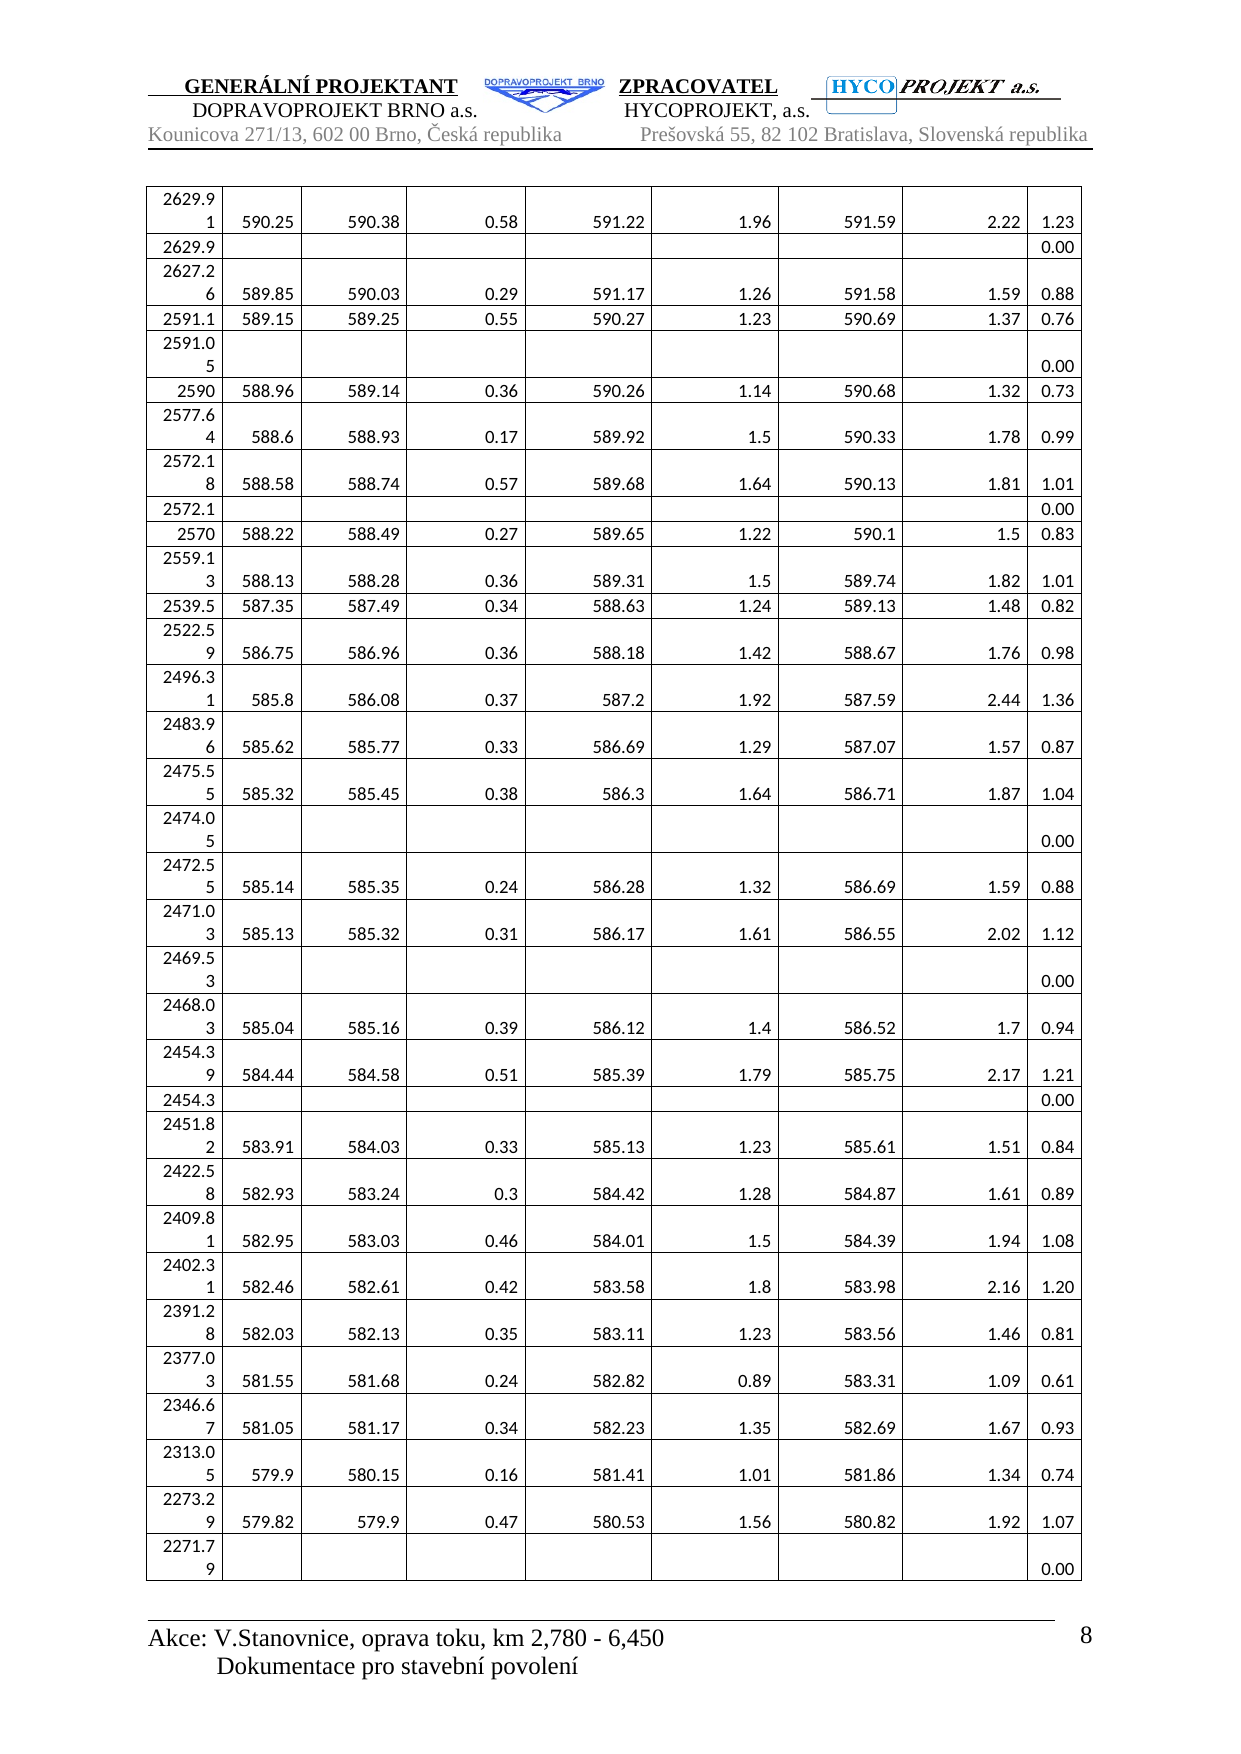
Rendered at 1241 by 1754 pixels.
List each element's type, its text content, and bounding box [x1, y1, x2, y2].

table_cell 582.46 [223, 1253, 301, 1299]
table_cell 2.22 [903, 187, 1027, 233]
table_cell 580.53 [526, 1487, 651, 1533]
table_cell 582.69 [779, 1394, 902, 1439]
table_cell 589.65 [526, 522, 651, 546]
table_cell 1.78 [903, 403, 1027, 449]
table_cell 590.68 [779, 378, 902, 402]
table_cell 2572.1 [147, 497, 222, 521]
table_cell 586.12 [526, 994, 651, 1039]
table_cell 0.00 [1028, 497, 1081, 521]
table_cell 591.58 [779, 259, 902, 305]
table_cell [223, 1087, 301, 1111]
table_cell 586.28 [526, 853, 651, 899]
table_cell 583.03 [302, 1206, 406, 1252]
table_cell 2346.67 [147, 1394, 222, 1439]
table_cell 0.57 [407, 450, 525, 496]
table_cell 582.82 [526, 1347, 651, 1392]
table_cell 0.73 [1028, 378, 1081, 402]
table_cell 588.49 [302, 522, 406, 546]
table_cell 1.92 [903, 1487, 1027, 1533]
table_cell 2629.9 [147, 234, 222, 258]
table_cell 588.22 [223, 522, 301, 546]
table_cell 1.35 [652, 1394, 778, 1439]
table_cell 587.2 [526, 665, 651, 711]
table_cell 0.36 [407, 547, 525, 592]
table_cell 590.38 [302, 187, 406, 233]
table_cell 590.25 [223, 187, 301, 233]
table_cell [407, 1087, 525, 1111]
table_cell 583.56 [779, 1300, 902, 1346]
table_cell [526, 1087, 651, 1111]
table_cell 0.33 [407, 1112, 525, 1158]
table_cell [652, 1087, 778, 1111]
table_cell 1.01 [1028, 547, 1081, 592]
table_cell 586.55 [779, 900, 902, 946]
table_cell 2.17 [903, 1040, 1027, 1086]
table_cell 0.58 [407, 187, 525, 233]
table_cell 2409.81 [147, 1206, 222, 1252]
table_cell 583.31 [779, 1347, 902, 1392]
table_cell 587.49 [302, 594, 406, 617]
table_cell 1.5 [652, 403, 778, 449]
table_cell 1.01 [1028, 450, 1081, 496]
table_cell 2454.3 [147, 1087, 222, 1111]
table_cell 1.76 [903, 619, 1027, 664]
table_cell 586.3 [526, 759, 651, 805]
table_cell 582.23 [526, 1394, 651, 1439]
table_cell 1.23 [652, 1112, 778, 1158]
table_cell 1.01 [652, 1440, 778, 1486]
table_cell 585.04 [223, 994, 301, 1039]
table_cell 2570 [147, 522, 222, 546]
table_cell 1.32 [903, 378, 1027, 402]
table_cell 584.87 [779, 1159, 902, 1205]
table_cell 0.24 [407, 853, 525, 899]
table_cell [407, 1534, 525, 1580]
table_cell [526, 234, 651, 258]
table_cell 1.59 [903, 259, 1027, 305]
table_cell 1.5 [652, 1206, 778, 1252]
table_cell 585.32 [223, 759, 301, 805]
table_cell 1.8 [652, 1253, 778, 1299]
table_cell [652, 947, 778, 992]
table_cell 1.57 [903, 712, 1027, 758]
table_cell 2454.39 [147, 1040, 222, 1086]
table_cell 590.26 [526, 378, 651, 402]
table_cell [779, 947, 902, 992]
table_cell 582.03 [223, 1300, 301, 1346]
table_cell 0.76 [1028, 306, 1081, 330]
table_cell 1.81 [903, 450, 1027, 496]
table_cell 580.15 [302, 1440, 406, 1486]
table_cell 1.37 [903, 306, 1027, 330]
table_cell 2629.91 [147, 187, 222, 233]
table_cell 1.42 [652, 619, 778, 664]
table_cell 1.51 [903, 1112, 1027, 1158]
table_cell 1.36 [1028, 665, 1081, 711]
table_cell 1.61 [652, 900, 778, 946]
table_cell [526, 947, 651, 992]
table_cell 1.64 [652, 759, 778, 805]
table_cell 589.31 [526, 547, 651, 592]
table_cell 0.88 [1028, 259, 1081, 305]
table_cell 584.03 [302, 1112, 406, 1158]
table_cell 1.7 [903, 994, 1027, 1039]
table_cell 0.35 [407, 1300, 525, 1346]
table_cell 2475.55 [147, 759, 222, 805]
table_cell 1.4 [652, 994, 778, 1039]
table_cell 1.26 [652, 259, 778, 305]
table_cell 585.13 [223, 900, 301, 946]
table_cell [903, 234, 1027, 258]
table_cell [526, 331, 651, 377]
table_cell [779, 1534, 902, 1580]
table_cell [652, 331, 778, 377]
table_cell 588.67 [779, 619, 902, 664]
table_cell 586.69 [526, 712, 651, 758]
table_cell 588.63 [526, 594, 651, 617]
table_cell 1.29 [652, 712, 778, 758]
table_cell 1.21 [1028, 1040, 1081, 1086]
table_cell 1.23 [1028, 187, 1081, 233]
table_cell 2273.29 [147, 1487, 222, 1533]
table_cell 1.09 [903, 1347, 1027, 1392]
table_cell [779, 331, 902, 377]
table_cell 0.61 [1028, 1347, 1081, 1392]
table_cell [903, 1087, 1027, 1111]
table_cell 581.17 [302, 1394, 406, 1439]
table_cell 589.85 [223, 259, 301, 305]
table_cell 2496.31 [147, 665, 222, 711]
table_cell 0.51 [407, 1040, 525, 1086]
table_cell [903, 331, 1027, 377]
table_cell [223, 497, 301, 521]
table_cell 588.74 [302, 450, 406, 496]
table_cell 584.44 [223, 1040, 301, 1086]
table_cell 2313.05 [147, 1440, 222, 1486]
table_cell 591.22 [526, 187, 651, 233]
table_cell 2590 [147, 378, 222, 402]
table_cell 1.59 [903, 853, 1027, 899]
table_cell 590.27 [526, 306, 651, 330]
table_cell 1.92 [652, 665, 778, 711]
table_cell 1.79 [652, 1040, 778, 1086]
table_cell 584.01 [526, 1206, 651, 1252]
table_cell 1.23 [652, 306, 778, 330]
table_cell 590.13 [779, 450, 902, 496]
table_cell 0.42 [407, 1253, 525, 1299]
table_cell 2391.28 [147, 1300, 222, 1346]
table_cell 2522.59 [147, 619, 222, 664]
table_cell 588.13 [223, 547, 301, 592]
table_cell 0.34 [407, 1394, 525, 1439]
table_cell 0.00 [1028, 806, 1081, 852]
table_cell 1.34 [903, 1440, 1027, 1486]
table_cell 585.61 [779, 1112, 902, 1158]
table_cell 0.29 [407, 259, 525, 305]
table_cell 591.59 [779, 187, 902, 233]
table_cell 1.94 [903, 1206, 1027, 1252]
table_cell 2451.82 [147, 1112, 222, 1158]
table_cell 1.12 [1028, 900, 1081, 946]
table_cell 0.36 [407, 378, 525, 402]
table_cell [407, 947, 525, 992]
table_cell 585.35 [302, 853, 406, 899]
table_cell 0.27 [407, 522, 525, 546]
table_cell 588.96 [223, 378, 301, 402]
table_cell 589.15 [223, 306, 301, 330]
table_cell 0.82 [1028, 594, 1081, 617]
table_cell 1.32 [652, 853, 778, 899]
table_cell 0.38 [407, 759, 525, 805]
table_cell [526, 497, 651, 521]
table_cell 585.16 [302, 994, 406, 1039]
table_cell 1.46 [903, 1300, 1027, 1346]
table_cell 581.68 [302, 1347, 406, 1392]
picture [482, 76, 606, 113]
table_cell 2377.03 [147, 1347, 222, 1392]
table_cell 1.61 [903, 1159, 1027, 1205]
table_cell [903, 806, 1027, 852]
table_cell [302, 1534, 406, 1580]
table_cell 0.55 [407, 306, 525, 330]
table_cell 589.74 [779, 547, 902, 592]
table_cell 0.3 [407, 1159, 525, 1205]
table_cell [302, 234, 406, 258]
table_cell 583.91 [223, 1112, 301, 1158]
table_cell 0.00 [1028, 1534, 1081, 1580]
table_cell 2.44 [903, 665, 1027, 711]
table_cell 0.94 [1028, 994, 1081, 1039]
table_cell 0.36 [407, 619, 525, 664]
table_cell 585.45 [302, 759, 406, 805]
table_cell [779, 806, 902, 852]
table_cell 1.08 [1028, 1206, 1081, 1252]
table_cell [223, 331, 301, 377]
table_cell 588.28 [302, 547, 406, 592]
table_cell 580.82 [779, 1487, 902, 1533]
table_cell 579.9 [223, 1440, 301, 1486]
table_cell 587.59 [779, 665, 902, 711]
table_cell 0.24 [407, 1347, 525, 1392]
table_cell 2468.03 [147, 994, 222, 1039]
table_cell [302, 806, 406, 852]
table_cell 0.74 [1028, 1440, 1081, 1486]
table_cell 583.58 [526, 1253, 651, 1299]
table_cell 0.33 [407, 712, 525, 758]
table_cell 0.93 [1028, 1394, 1081, 1439]
table_cell [223, 1534, 301, 1580]
table_cell 2483.96 [147, 712, 222, 758]
table_cell [903, 497, 1027, 521]
table_cell 1.96 [652, 187, 778, 233]
table_cell [302, 497, 406, 521]
table_cell 588.93 [302, 403, 406, 449]
table_cell [223, 234, 301, 258]
table_cell 584.42 [526, 1159, 651, 1205]
table_cell [407, 234, 525, 258]
table_cell 1.87 [903, 759, 1027, 805]
table_cell 0.46 [407, 1206, 525, 1252]
table_cell 2559.13 [147, 547, 222, 592]
table_cell 2471.03 [147, 900, 222, 946]
table_cell 0.34 [407, 594, 525, 617]
table_cell [779, 497, 902, 521]
table_cell 1.23 [652, 1300, 778, 1346]
table_cell [652, 234, 778, 258]
table_cell 590.69 [779, 306, 902, 330]
table_cell 0.99 [1028, 403, 1081, 449]
table_cell 585.75 [779, 1040, 902, 1086]
table_cell 2402.31 [147, 1253, 222, 1299]
table_cell 590.03 [302, 259, 406, 305]
table_cell 589.92 [526, 403, 651, 449]
table_cell 588.6 [223, 403, 301, 449]
table_cell 581.05 [223, 1394, 301, 1439]
table_cell 589.13 [779, 594, 902, 617]
table_cell 579.9 [302, 1487, 406, 1533]
table_cell 586.52 [779, 994, 902, 1039]
table_cell 585.39 [526, 1040, 651, 1086]
table_cell [302, 331, 406, 377]
table_cell 0.31 [407, 900, 525, 946]
table_cell 1.24 [652, 594, 778, 617]
table_cell 582.93 [223, 1159, 301, 1205]
table_cell 583.11 [526, 1300, 651, 1346]
table_cell [779, 1087, 902, 1111]
table_cell 2591.1 [147, 306, 222, 330]
table_cell 586.69 [779, 853, 902, 899]
table_cell 589.25 [302, 306, 406, 330]
table_cell 1.48 [903, 594, 1027, 617]
table_cell 581.41 [526, 1440, 651, 1486]
table_cell 591.17 [526, 259, 651, 305]
table_cell [223, 806, 301, 852]
table_cell 0.37 [407, 665, 525, 711]
table_cell 1.67 [903, 1394, 1027, 1439]
table_cell [407, 806, 525, 852]
table_cell 590.33 [779, 403, 902, 449]
table_cell 588.58 [223, 450, 301, 496]
table_cell [903, 947, 1027, 992]
table_cell 588.18 [526, 619, 651, 664]
table_cell 1.20 [1028, 1253, 1081, 1299]
table_cell 581.86 [779, 1440, 902, 1486]
table_cell [652, 1534, 778, 1580]
table_cell 2539.5 [147, 594, 222, 617]
table_cell 1.5 [652, 547, 778, 592]
table_cell 0.00 [1028, 947, 1081, 992]
table_cell 586.08 [302, 665, 406, 711]
table_cell [407, 497, 525, 521]
table_cell [223, 947, 301, 992]
table_cell 1.14 [652, 378, 778, 402]
table_cell 586.75 [223, 619, 301, 664]
table_cell 1.82 [903, 547, 1027, 592]
table_cell 2469.53 [147, 947, 222, 992]
table_cell 0.39 [407, 994, 525, 1039]
table_cell 585.13 [526, 1112, 651, 1158]
table_cell 587.07 [779, 712, 902, 758]
table_cell 2422.58 [147, 1159, 222, 1205]
table_cell 590.1 [779, 522, 902, 546]
table_cell 589.14 [302, 378, 406, 402]
table_cell 0.81 [1028, 1300, 1081, 1346]
table_cell 1.56 [652, 1487, 778, 1533]
table_cell 586.96 [302, 619, 406, 664]
table_cell [652, 806, 778, 852]
table_cell [407, 331, 525, 377]
table_cell 0.87 [1028, 712, 1081, 758]
table_cell 0.89 [652, 1347, 778, 1392]
table_cell 2577.64 [147, 403, 222, 449]
table_cell 0.84 [1028, 1112, 1081, 1158]
table_cell 2474.05 [147, 806, 222, 852]
table_cell 579.82 [223, 1487, 301, 1533]
table_cell 0.89 [1028, 1159, 1081, 1205]
table_cell 2627.26 [147, 259, 222, 305]
table_cell 0.98 [1028, 619, 1081, 664]
table_cell 0.00 [1028, 331, 1081, 377]
table_cell 581.55 [223, 1347, 301, 1392]
table_cell 2271.79 [147, 1534, 222, 1580]
table_cell 2472.55 [147, 853, 222, 899]
table_cell 0.88 [1028, 853, 1081, 899]
table_cell 585.8 [223, 665, 301, 711]
table_cell 582.95 [223, 1206, 301, 1252]
table_cell 586.17 [526, 900, 651, 946]
table_cell 583.24 [302, 1159, 406, 1205]
table_cell 0.00 [1028, 1087, 1081, 1111]
table_cell 1.07 [1028, 1487, 1081, 1533]
table_cell [526, 806, 651, 852]
table_cell 0.83 [1028, 522, 1081, 546]
table_cell [526, 1534, 651, 1580]
picture [809, 65, 1061, 125]
table_cell 1.5 [903, 522, 1027, 546]
table_cell 2.16 [903, 1253, 1027, 1299]
table_cell 585.77 [302, 712, 406, 758]
table_cell [652, 497, 778, 521]
table_cell 2591.05 [147, 331, 222, 377]
table_cell 0.17 [407, 403, 525, 449]
table_cell [779, 234, 902, 258]
table_cell 1.64 [652, 450, 778, 496]
table_cell 585.62 [223, 712, 301, 758]
table_cell 584.58 [302, 1040, 406, 1086]
table_cell 1.04 [1028, 759, 1081, 805]
table_cell 584.39 [779, 1206, 902, 1252]
table_cell 582.13 [302, 1300, 406, 1346]
table_cell 2.02 [903, 900, 1027, 946]
table_cell 583.98 [779, 1253, 902, 1299]
table_cell 0.00 [1028, 234, 1081, 258]
table_cell 585.14 [223, 853, 301, 899]
table_cell 2572.18 [147, 450, 222, 496]
table_cell [903, 1534, 1027, 1580]
table_cell [302, 1087, 406, 1111]
table_cell 585.32 [302, 900, 406, 946]
table_cell 0.16 [407, 1440, 525, 1486]
table_cell 0.47 [407, 1487, 525, 1533]
table_cell [302, 947, 406, 992]
table_cell 589.68 [526, 450, 651, 496]
table_cell 587.35 [223, 594, 301, 617]
table_cell 586.71 [779, 759, 902, 805]
table_cell 1.22 [652, 522, 778, 546]
table_cell 582.61 [302, 1253, 406, 1299]
table_cell 1.28 [652, 1159, 778, 1205]
